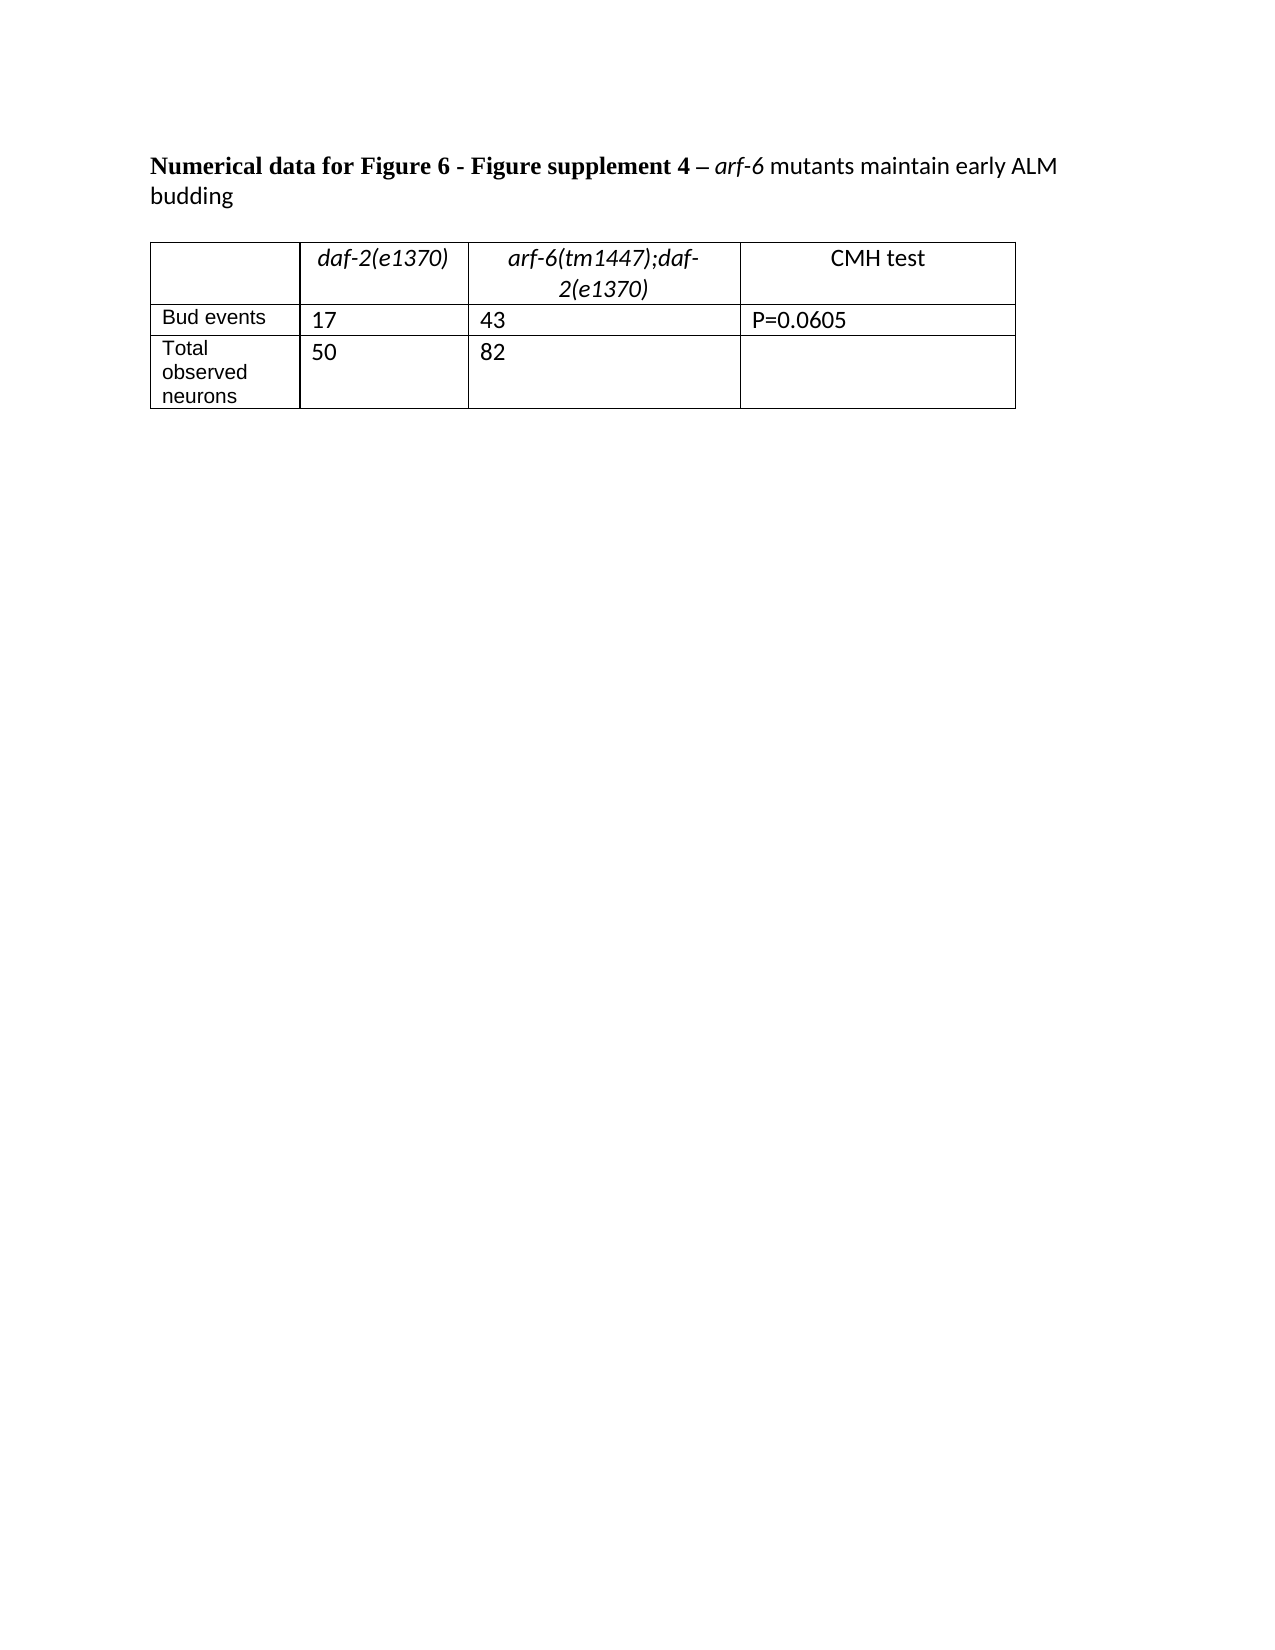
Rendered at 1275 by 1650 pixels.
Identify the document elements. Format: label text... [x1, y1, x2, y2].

table_cell Bud events [151, 305, 299, 335]
table_header arf-6(tm1447);daf-2(e1370) [469, 243, 740, 304]
table_cell [741, 336, 1015, 408]
table_cell P=0.0605 [741, 305, 1015, 335]
table_cell 82 [469, 336, 740, 408]
table_cell Total observed neurons [151, 336, 299, 408]
table_header CMH test [741, 243, 1015, 304]
table_cell 17 [301, 305, 468, 335]
table_cell 50 [301, 336, 468, 408]
table_cell 43 [469, 305, 740, 335]
text Numerical data for Figure 6 - Figure supplement 4 – arf-6 mutants maintain early ALM budding [150, 150, 1125, 211]
table_header [151, 243, 299, 304]
table_header daf-2(e1370) [301, 243, 468, 304]
